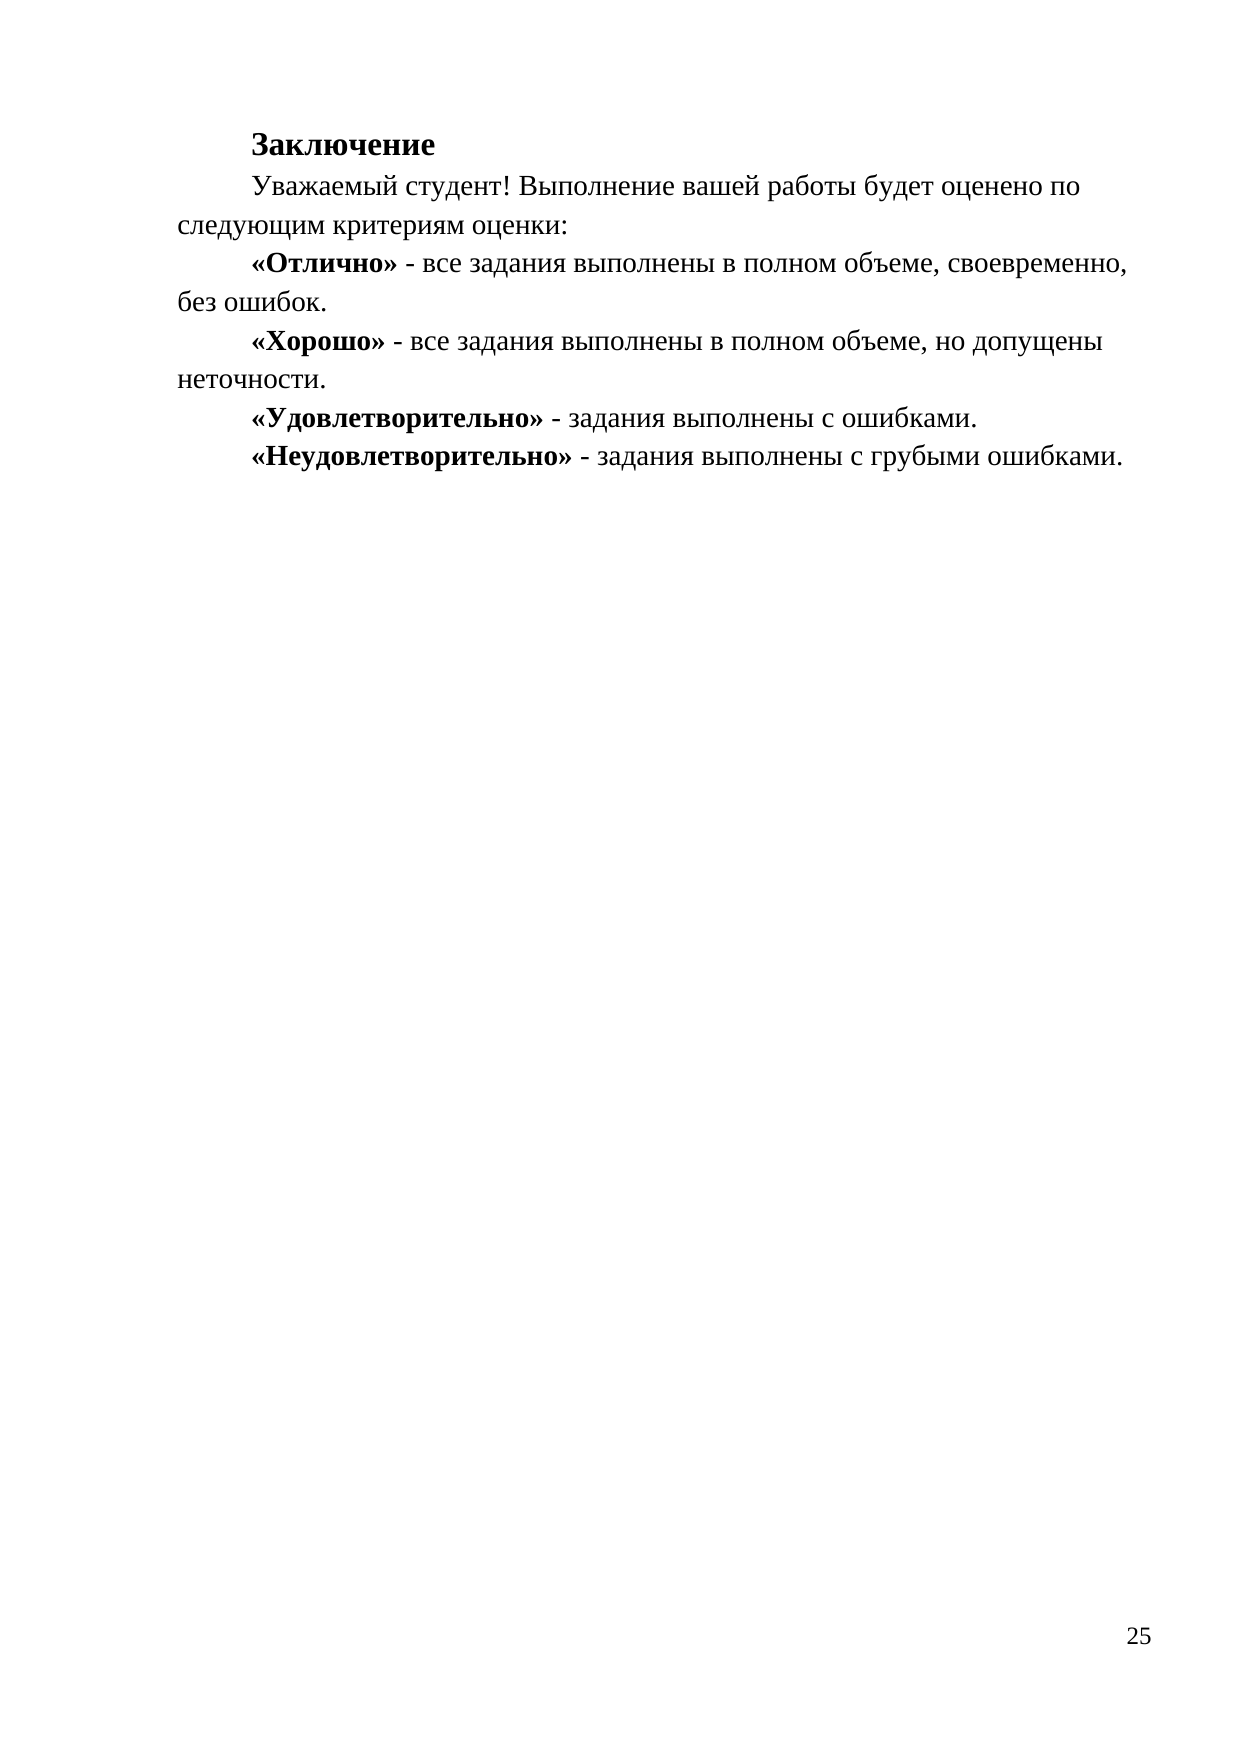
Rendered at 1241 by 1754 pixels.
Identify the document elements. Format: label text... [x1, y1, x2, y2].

text «Отлично» - все задания выполнены в полном объеме, своевременно, без ошибок. [177, 246, 1151, 318]
text «Удовлетворительно» - задания выполнены с ошибками. [177, 400, 1151, 433]
text Уважаемый студент! Выполнение вашей работы будет оценено по следующим критериям оценки: [177, 168, 1151, 241]
text Заключение [177, 124, 1151, 163]
text «Неудовлетворительно» - задания выполнены с грубыми ошибками. [177, 438, 1151, 472]
text «Хорошо» - все задания выполнены в полном объеме, но допущены неточности. [177, 323, 1151, 395]
